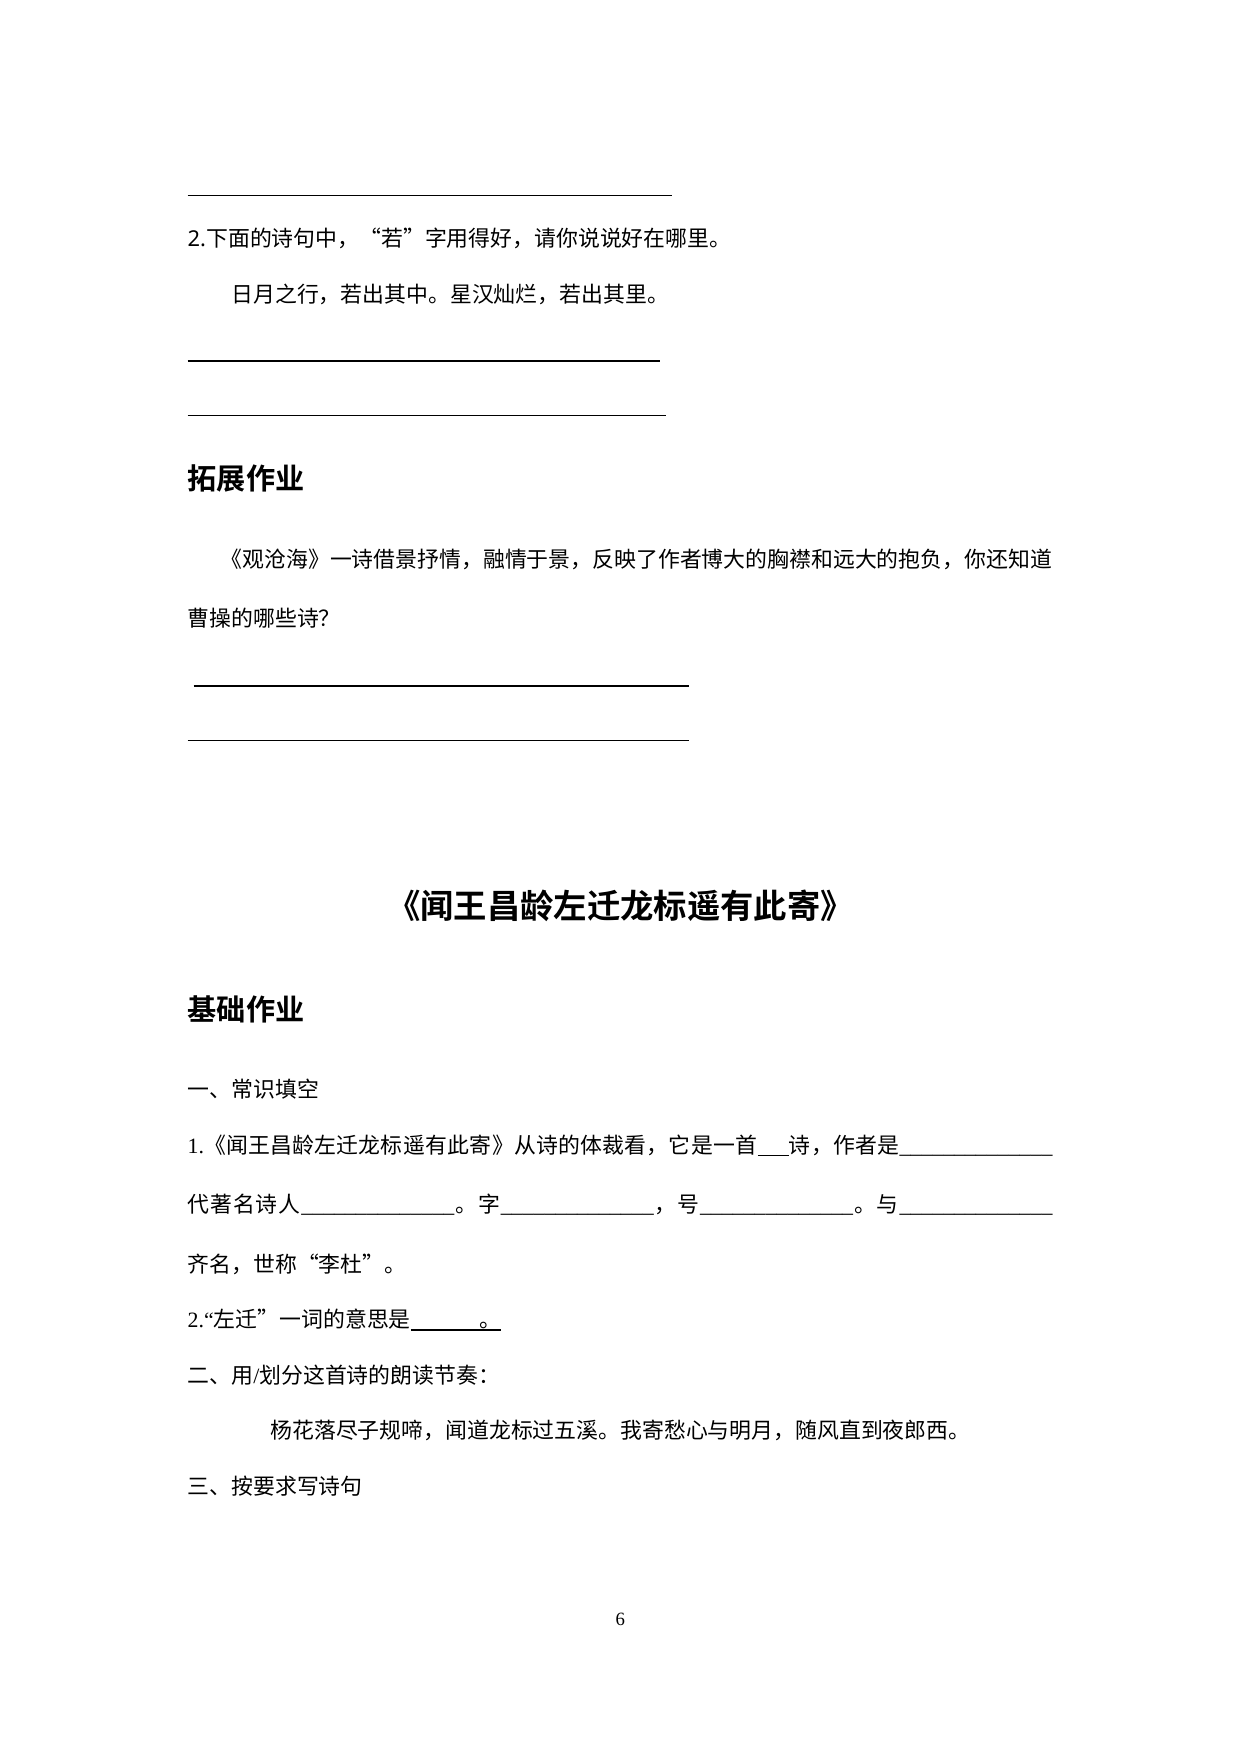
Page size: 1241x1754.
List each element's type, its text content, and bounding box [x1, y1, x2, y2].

text 二、用/划分这首诗的朗读节奏： [187, 1354, 1053, 1393]
text 三、按要求写诗句 [187, 1465, 1053, 1504]
subtitle 基础作业 [187, 968, 1053, 1047]
text 2.“左迁”一词的意思是 。 [187, 1298, 1053, 1338]
subtitle 《闻王昌龄左迁龙标遥有此寄》 [187, 864, 1053, 943]
text 杨花落尽子规啼，闻道龙标过五溪。我寄愁心与明月，随风直到夜郎西。 [187, 1409, 1053, 1449]
text 一、常识填空 [187, 1068, 1053, 1108]
text 《观沧海》一诗借景抒情，融情于景，反映了作者博大的胸襟和远大的抱负，你还知道曹操的哪些诗？ [187, 538, 1053, 637]
text 2.下面的诗句中，“若”字用得好，请你说说好在哪里。 [187, 217, 1053, 257]
text 拓展作业 [187, 437, 1053, 517]
text 日月之行，若出其中。星汉灿烂，若出其里。 [187, 273, 1053, 312]
text 1.《闻王昌龄左迁龙标遥有此寄》从诗的体裁看，它是一首 诗，作者是______________代著名诗人______________。字______________，号______________。与______________齐名，世称“李杜”。 [187, 1124, 1053, 1282]
